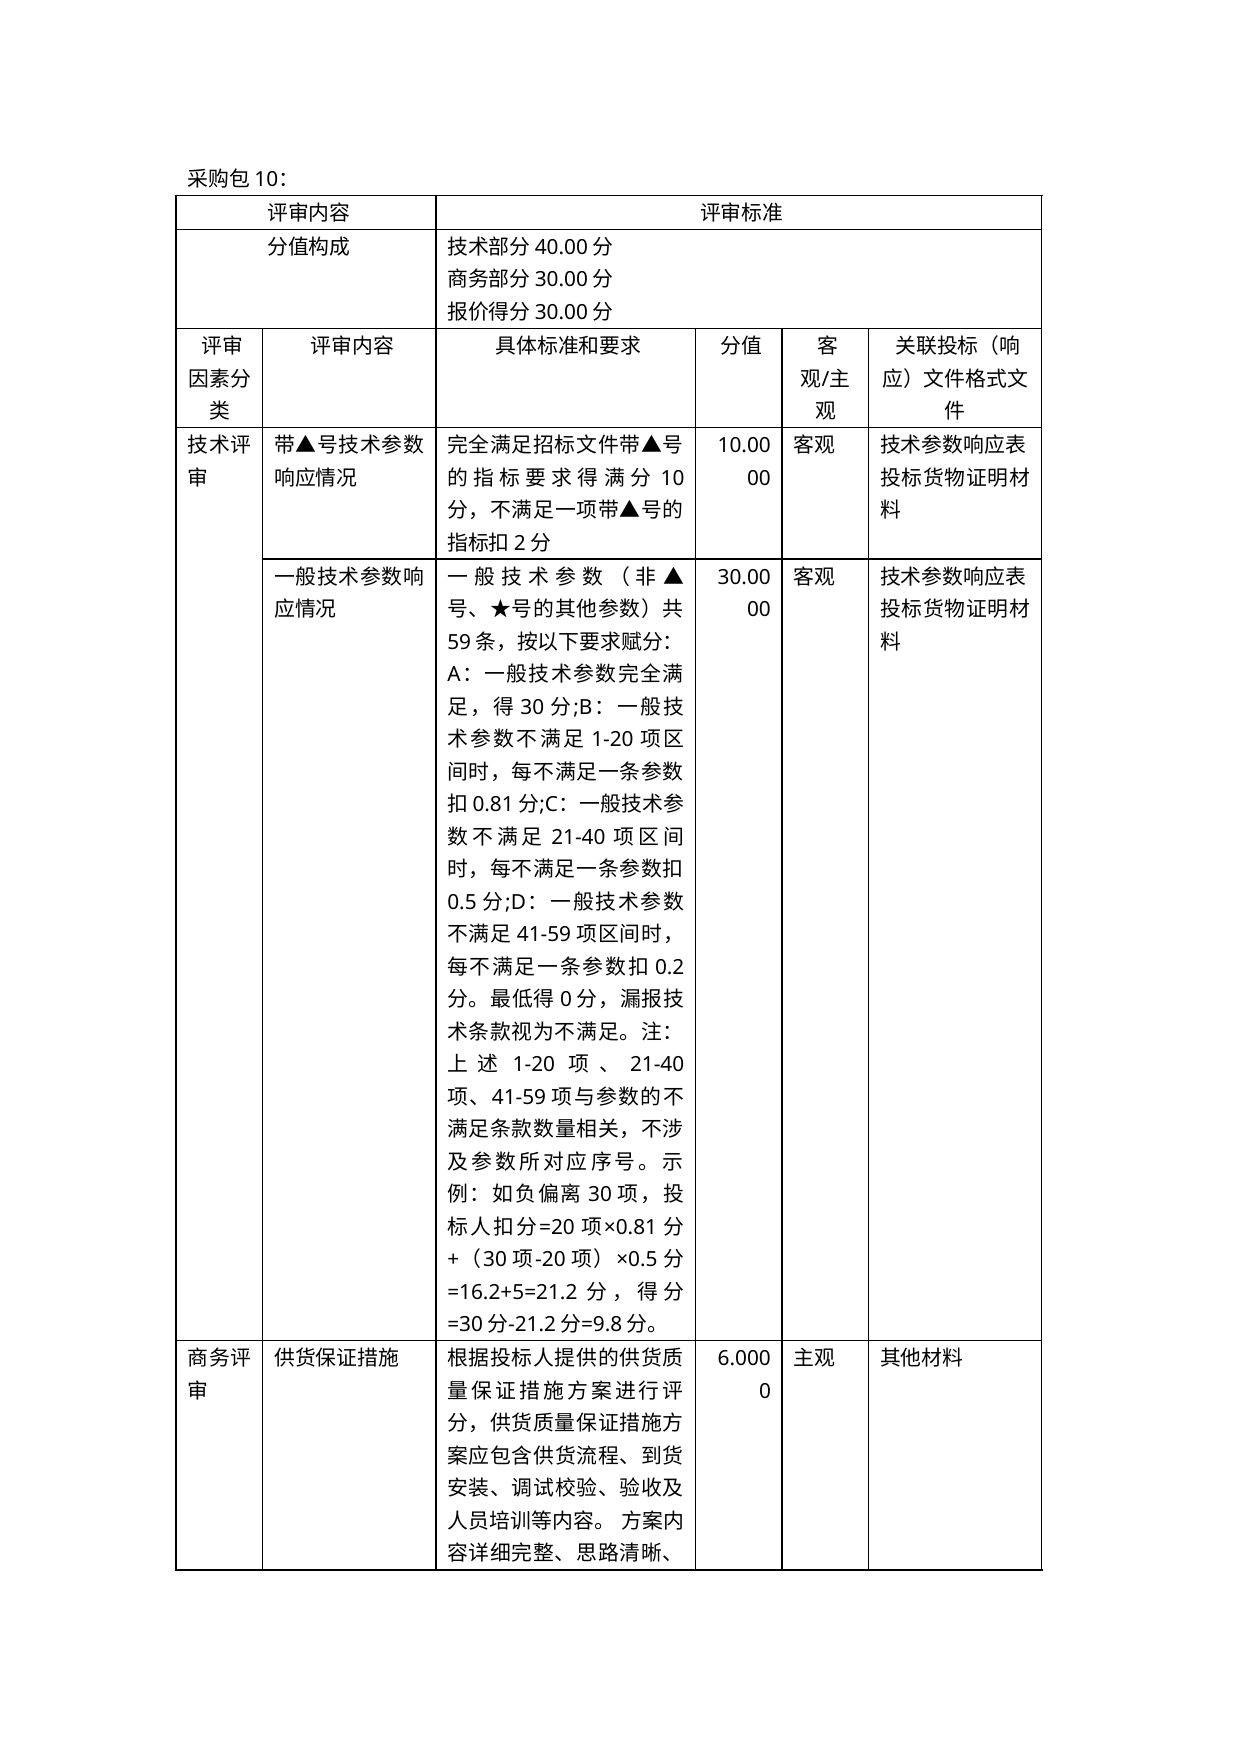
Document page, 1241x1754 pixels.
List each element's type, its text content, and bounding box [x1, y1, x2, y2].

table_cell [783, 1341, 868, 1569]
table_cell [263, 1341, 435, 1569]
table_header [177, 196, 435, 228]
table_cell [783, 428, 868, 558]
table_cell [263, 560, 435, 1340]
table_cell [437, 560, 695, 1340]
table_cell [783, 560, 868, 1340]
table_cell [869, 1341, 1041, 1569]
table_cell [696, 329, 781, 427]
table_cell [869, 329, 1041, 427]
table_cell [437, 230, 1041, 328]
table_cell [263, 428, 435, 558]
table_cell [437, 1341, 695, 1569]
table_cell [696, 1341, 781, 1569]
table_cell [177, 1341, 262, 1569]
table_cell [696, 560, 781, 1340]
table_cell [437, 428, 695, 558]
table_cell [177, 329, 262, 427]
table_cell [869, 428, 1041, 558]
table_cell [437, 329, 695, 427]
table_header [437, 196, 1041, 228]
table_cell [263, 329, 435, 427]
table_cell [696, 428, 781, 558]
text 采购包10： [187, 162, 1053, 194]
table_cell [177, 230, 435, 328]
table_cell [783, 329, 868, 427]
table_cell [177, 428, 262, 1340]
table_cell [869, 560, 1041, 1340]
